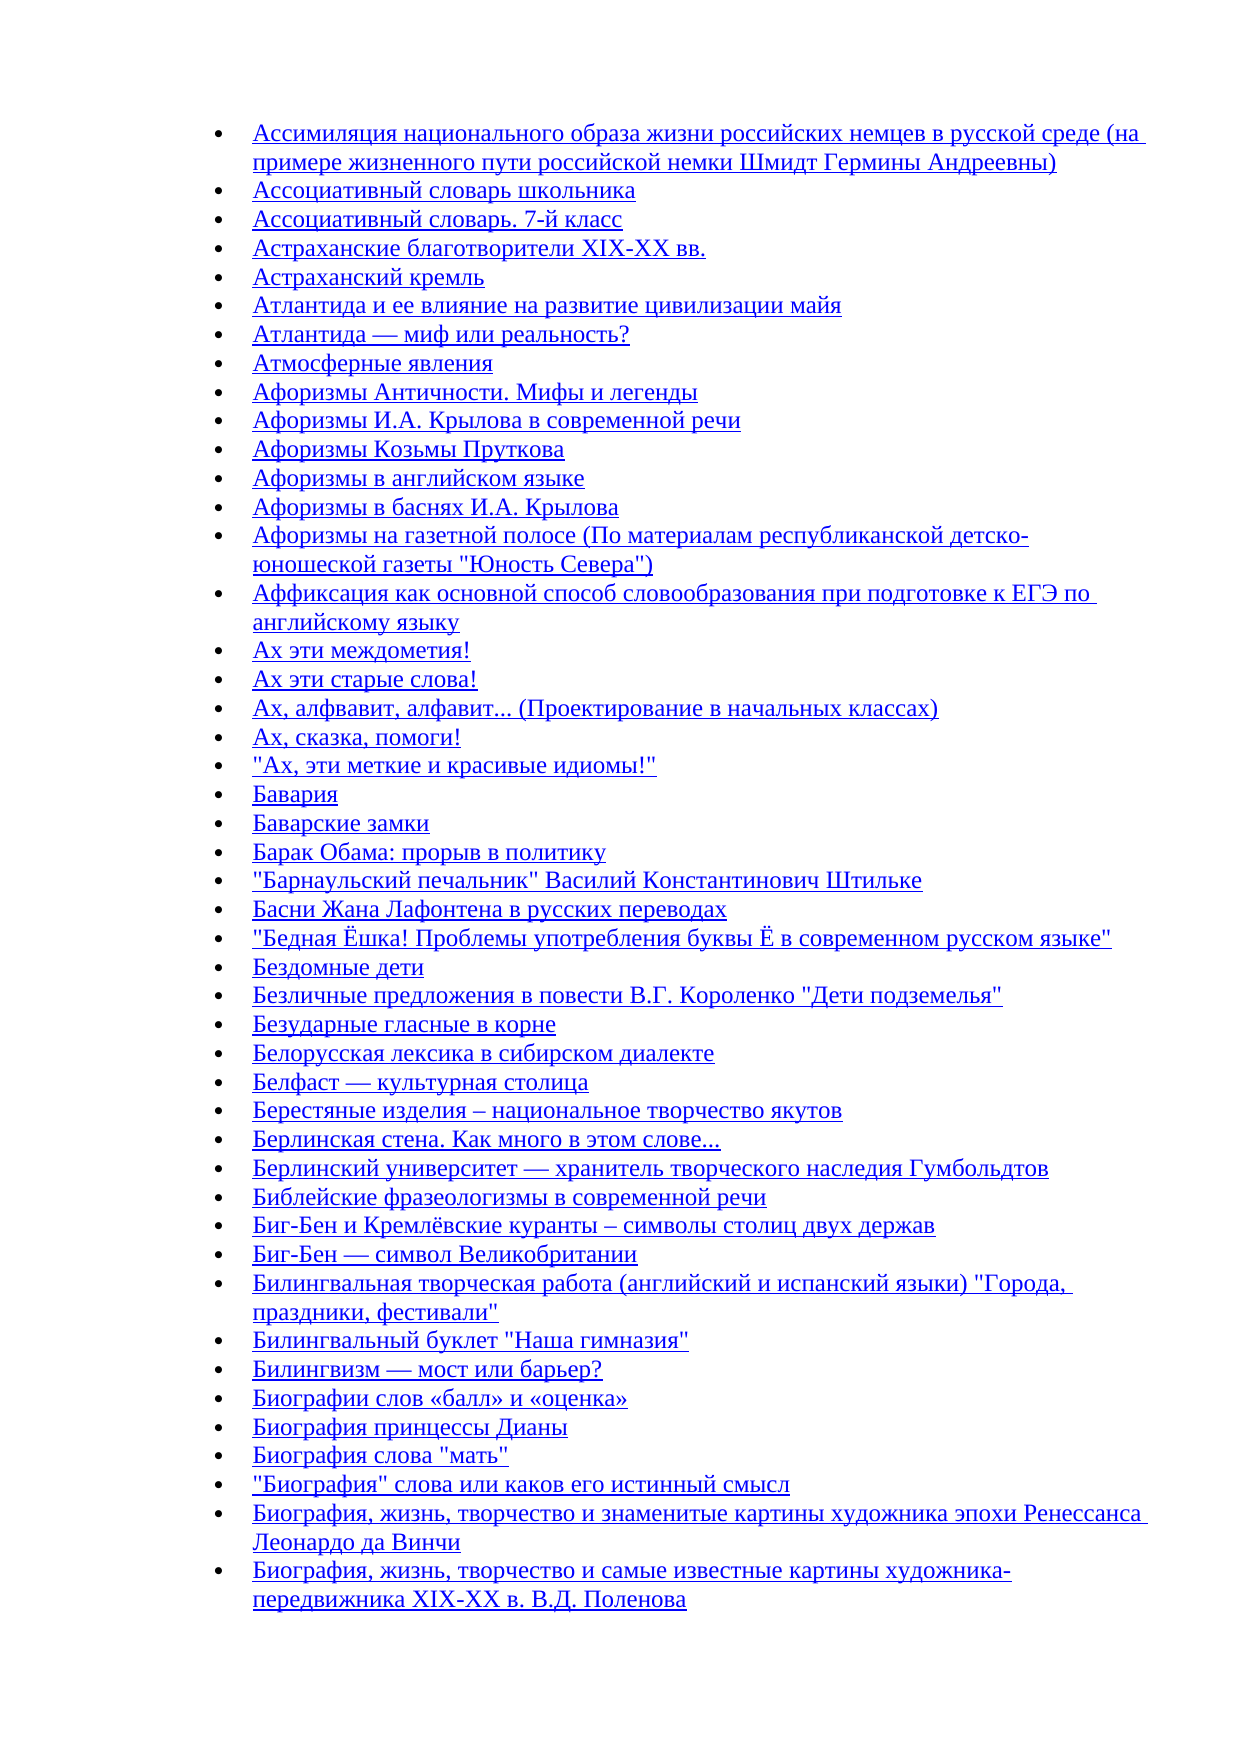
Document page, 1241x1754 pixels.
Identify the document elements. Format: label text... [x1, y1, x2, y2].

list Ах, сказка, помоги! [215, 722, 1152, 751]
list Биг-Бен и Кремлёвские куранты – символы столиц двух держав [215, 1211, 1152, 1239]
list Биография, жизнь, творчество и самые известные картины художника-передвижника XIX-XX в. В.Д. Поленова [215, 1556, 1152, 1613]
list Биография принцессы Дианы [215, 1412, 1152, 1441]
list Безличные предложения в повести В.Г. Короленко "Дети подземелья" [215, 981, 1152, 1009]
list Билингвизм — мост или барьер? [215, 1354, 1152, 1383]
list Берестяные изделия – национальное творчество якутов [215, 1096, 1152, 1124]
list "Бедная Ёшка! Проблемы употребления буквы Ё в современном русском языке" [215, 923, 1152, 952]
list Бездомные дети [215, 952, 1152, 981]
list Ах, алфвавит, алфавит... (Проектирование в начальных классах) [215, 693, 1152, 722]
list Белорусская лексика в сибирском диалекте [215, 1038, 1152, 1067]
list Афоризмы Козьмы Пруткова [215, 434, 1152, 463]
list Биография, жизнь, творчество и знаменитые картины художника эпохи Ренессанса Леонардо да Винчи [215, 1498, 1152, 1556]
list Басни Жана Лафонтена в русских переводах [215, 894, 1152, 923]
list Атлантида — миф или реальность? [215, 319, 1152, 348]
list Биг-Бен — символ Великобритании [215, 1239, 1152, 1268]
list Афоризмы Античности. Мифы и легенды [215, 377, 1152, 406]
list Биографии слов «балл» и «оценка» [215, 1383, 1152, 1412]
list Бавария [215, 779, 1152, 808]
list Аффиксация как основной способ словообразования при подготовке к ЕГЭ по английскому языку [215, 578, 1152, 636]
list Ассоциативный словарь. 7-й класс [215, 204, 1152, 233]
list "Барнаульский печальник" Василий Константинович Штильке [215, 866, 1152, 894]
list Баварские замки [215, 808, 1152, 837]
list Атлантида и ее влияние на развитие цивилизации майя [215, 291, 1152, 319]
list Билингвальный буклет "Наша гимназия" [215, 1326, 1152, 1354]
list Библейские фразеологизмы в современной речи [215, 1182, 1152, 1211]
list Берлинский университет — хранитель творческого наследия Гумбольдтов [215, 1153, 1152, 1182]
list Афоризмы в английском языке [215, 463, 1152, 492]
list Афоризмы И.А. Крылова в современной речи [215, 406, 1152, 434]
list Белфаст — культурная столица [215, 1067, 1152, 1096]
list Ах эти старые слова! [215, 664, 1152, 693]
list Афоризмы на газетной полосе (По материалам республиканской детско-юношеской газеты "Юность Севера") [215, 521, 1152, 578]
list Барак Обама: прорыв в политику [215, 837, 1152, 866]
list Астраханский кремль [215, 262, 1152, 291]
list Атмосферные явления [215, 348, 1152, 377]
list "Ах, эти меткие и красивые идиомы!" [215, 751, 1152, 779]
list Биография слова "мать" [215, 1441, 1152, 1469]
list Безударные гласные в корне [215, 1009, 1152, 1038]
list Билингвальная творческая работа (английский и испанский языки) "Города, праздники, фестивали" [215, 1268, 1152, 1326]
list Ассимиляция национального образа жизни российских немцев в русской среде (на примере жизненного пути российской немки Шмидт Гермины Андреевны) [215, 118, 1152, 176]
list Ах эти междометия! [215, 636, 1152, 664]
list Берлинская стена. Как много в этом слове... [215, 1124, 1152, 1153]
list Афоризмы в баснях И.А. Крылова [215, 492, 1152, 521]
list Ассоциативный словарь школьника [215, 176, 1152, 204]
list Астраханские благотворители XIX-XX вв. [215, 233, 1152, 262]
list "Биография" слова или каков его истинный смысл [215, 1469, 1152, 1498]
